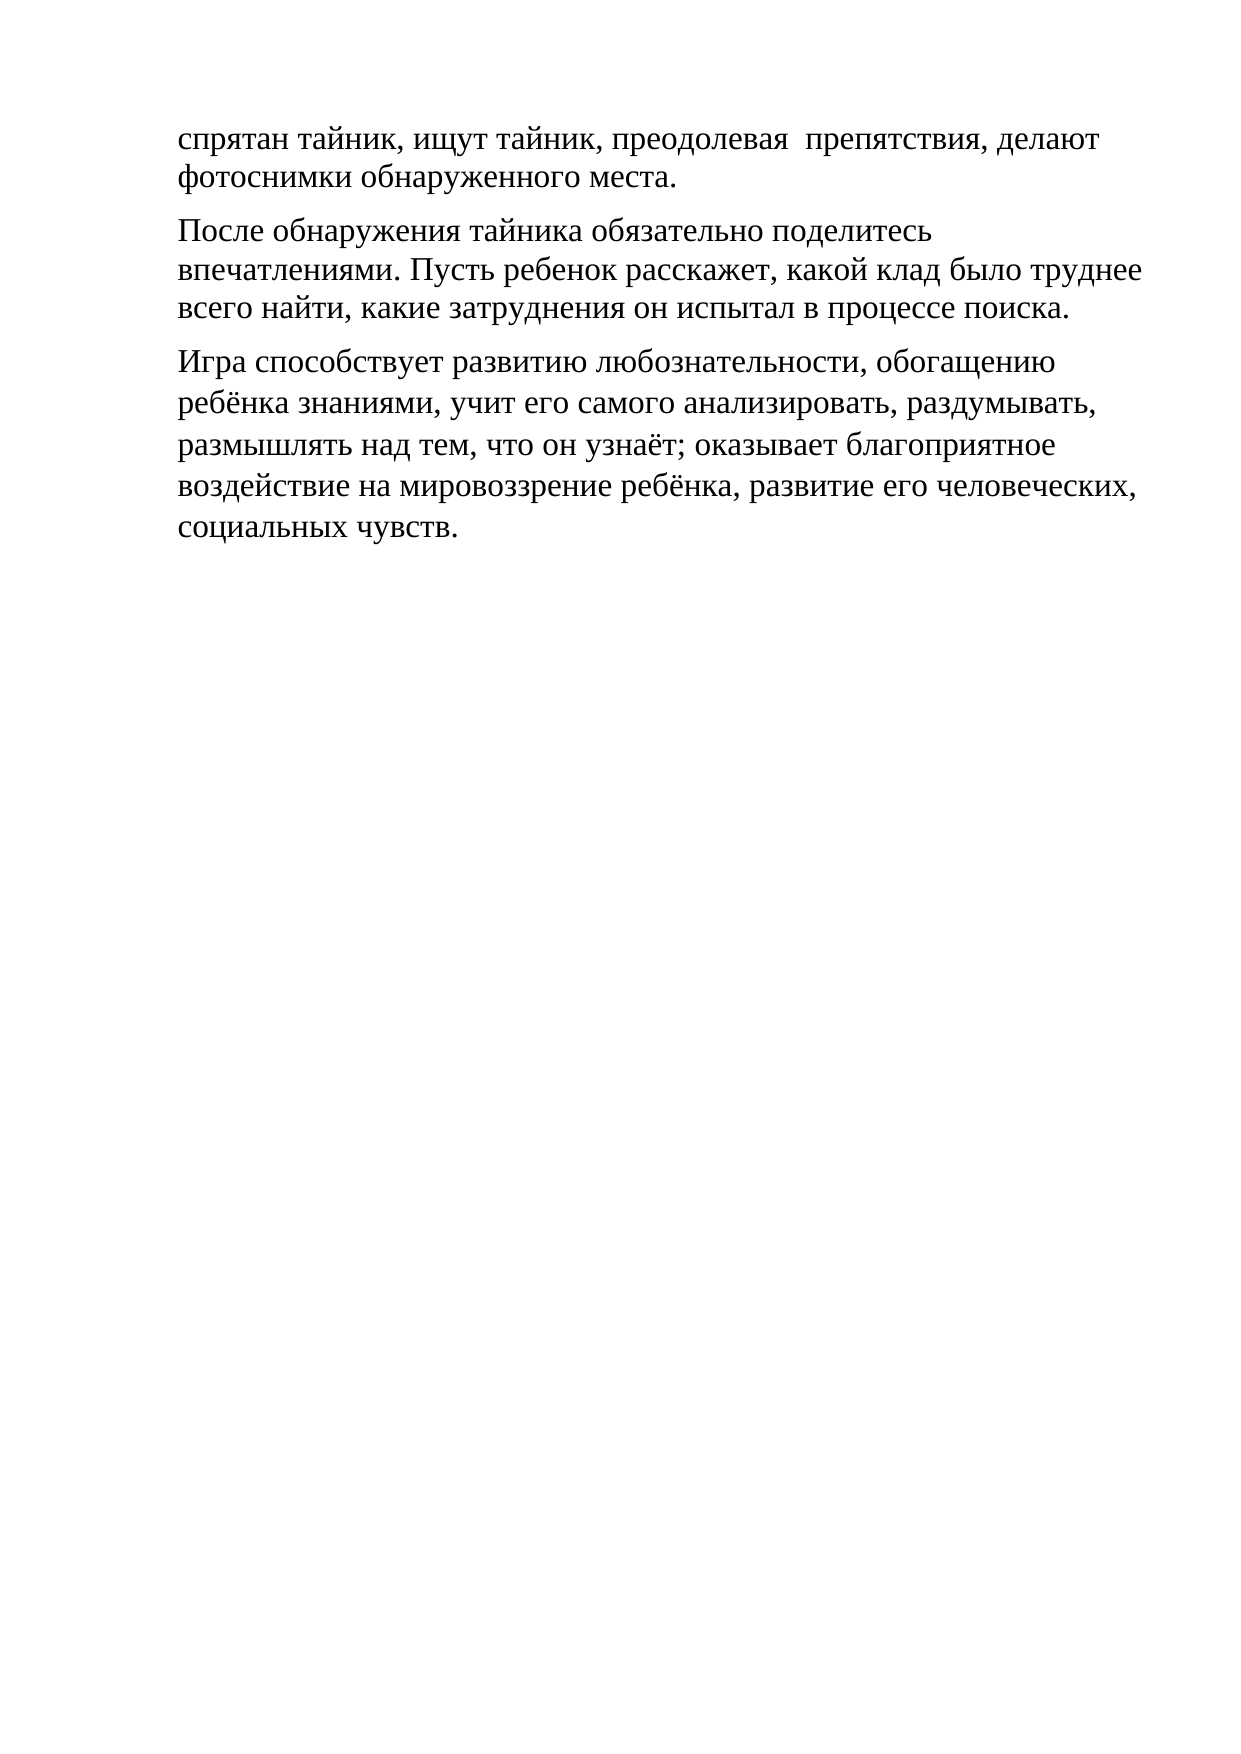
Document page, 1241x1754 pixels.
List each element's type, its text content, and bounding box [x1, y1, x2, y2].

text После обнаружения тайника обязательно поделитесь впечатлениями. Пусть ребенок расскажет, какой клад было труднее всего найти, какие затруднения он испытал в процессе поиска. [177, 210, 1152, 325]
text Игра способствует развитию любознательности, обогащению ребёнка знаниями, учит его самого анализировать, раздумывать, размышлять над тем, что он узнаёт; оказывает благоприятное воздействие на мировоззрение ребёнка, развитие его человеческих, социальных чувств. [177, 341, 1152, 545]
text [177, 118, 1152, 195]
